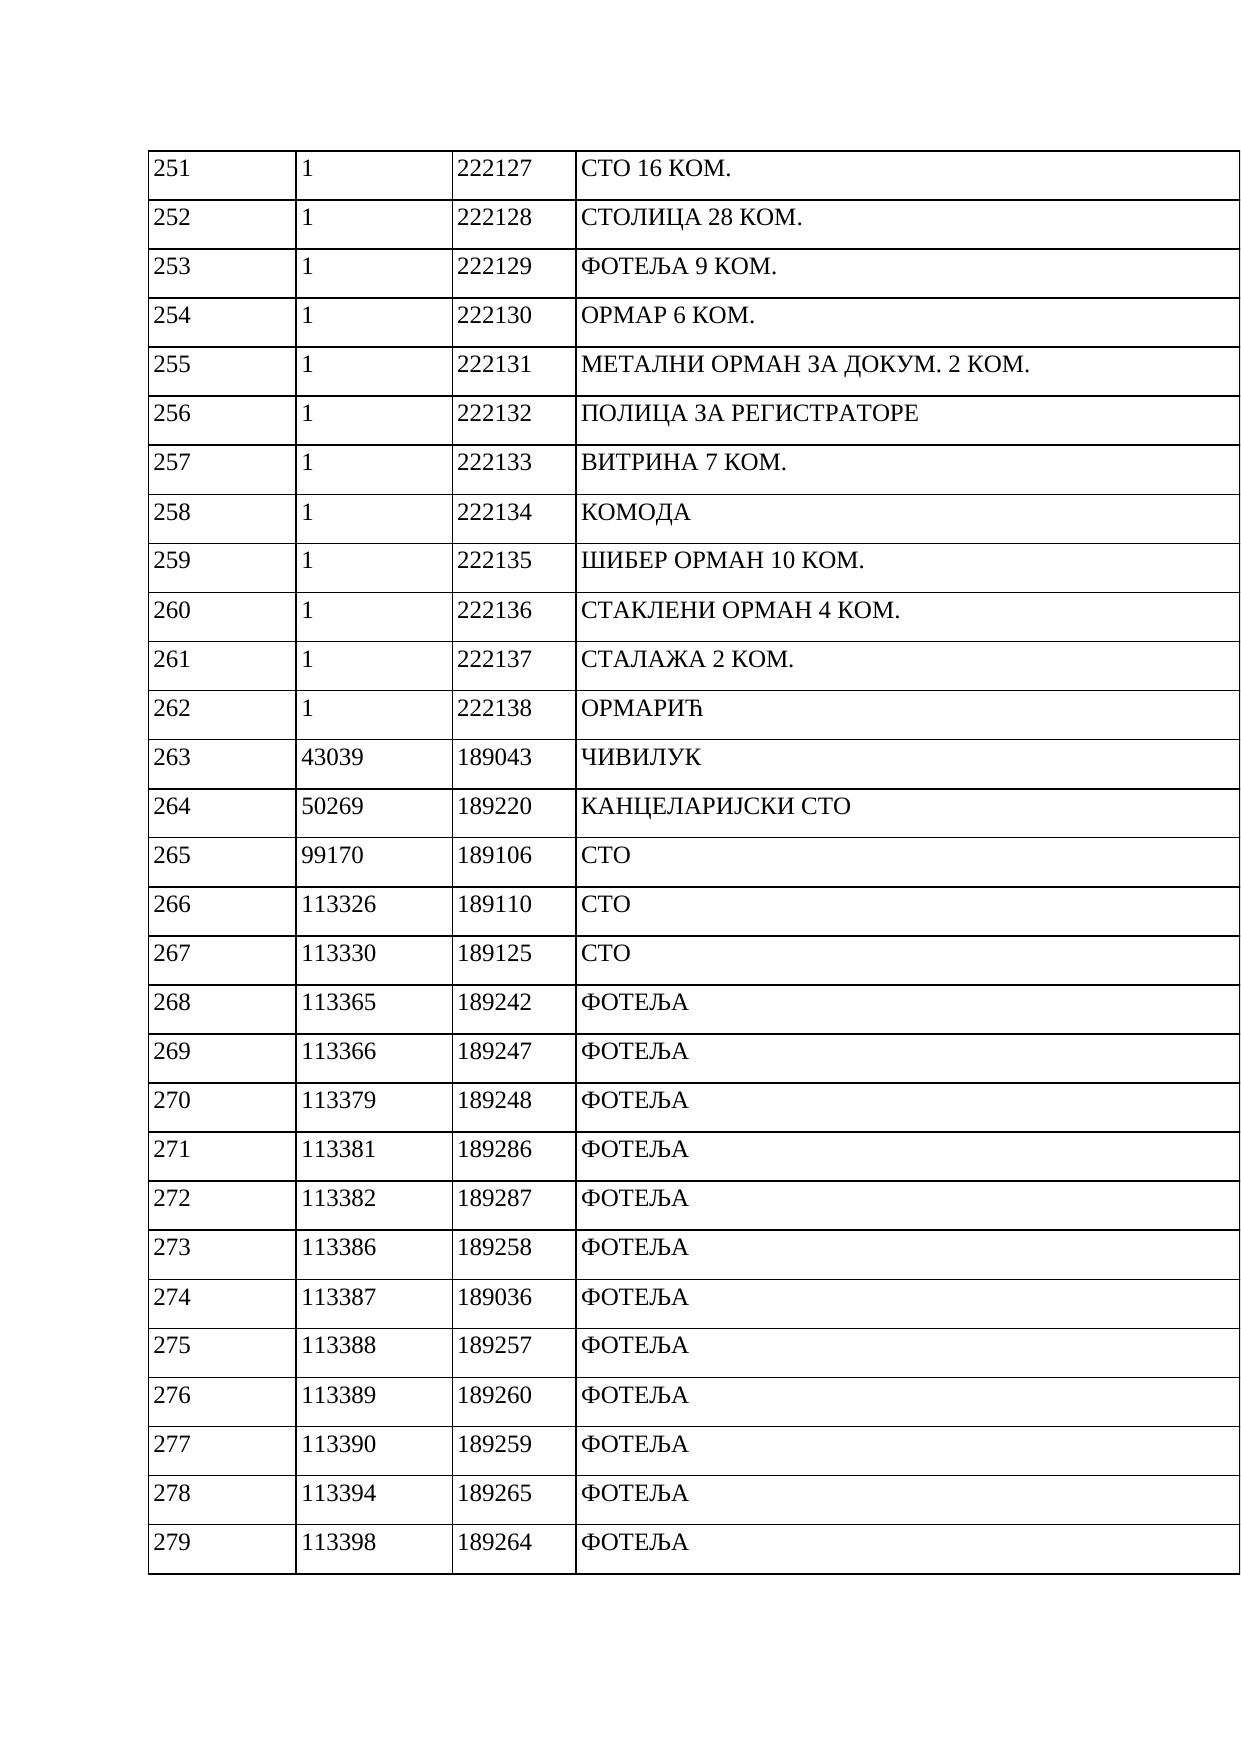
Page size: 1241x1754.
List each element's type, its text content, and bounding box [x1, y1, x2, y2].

table_cell ОРМАР 6 КОМ. [577, 299, 1239, 346]
table_cell ФОТЕЉА [577, 1084, 1239, 1131]
table_cell 1 [297, 348, 452, 395]
table_cell 254 [149, 299, 295, 346]
table_cell 50269 [297, 790, 452, 837]
table_cell ФОТЕЉА 9 КОМ. [577, 250, 1239, 297]
table_cell ФОТЕЉА [577, 1329, 1239, 1377]
table_cell 113365 [297, 986, 452, 1033]
table_cell 267 [149, 937, 295, 984]
table_cell 1 [297, 495, 452, 542]
table_cell 262 [149, 691, 295, 739]
table_cell 189247 [453, 1035, 575, 1082]
table_cell 276 [149, 1378, 295, 1426]
table_cell 113366 [297, 1035, 452, 1082]
table_cell 113394 [297, 1476, 452, 1524]
table_cell ФОТЕЉА [577, 1427, 1239, 1475]
table_cell 264 [149, 790, 295, 837]
table_cell СТОЛИЦА 28 КОМ. [577, 201, 1239, 248]
table_cell 189264 [453, 1525, 575, 1573]
table_cell 278 [149, 1476, 295, 1524]
table_cell 189036 [453, 1280, 575, 1327]
table_cell ФОТЕЉА [577, 1378, 1239, 1426]
table_cell КАНЦЕЛАРИЈСКИ СТО [577, 790, 1239, 837]
table_cell 277 [149, 1427, 295, 1475]
table_cell 271 [149, 1133, 295, 1180]
table_cell 222135 [453, 544, 575, 592]
table_cell 1 [297, 446, 452, 493]
table_cell 256 [149, 397, 295, 444]
table_cell 265 [149, 838, 295, 886]
table_cell 113326 [297, 888, 452, 935]
table_cell ФОТЕЉА [577, 1182, 1239, 1229]
table_cell 113398 [297, 1525, 452, 1573]
table_cell 189286 [453, 1133, 575, 1180]
table_cell 251 [149, 152, 295, 199]
table_cell 274 [149, 1280, 295, 1327]
table_cell 189260 [453, 1378, 575, 1426]
table_cell МЕТАЛНИ ОРМАН ЗА ДОКУМ. 2 КОМ. [577, 348, 1239, 395]
table_cell 222131 [453, 348, 575, 395]
table_cell 255 [149, 348, 295, 395]
table_cell 113381 [297, 1133, 452, 1180]
table_cell ШИБЕР ОРМАН 10 КОМ. [577, 544, 1239, 592]
table_cell 1 [297, 544, 452, 592]
table_cell 113390 [297, 1427, 452, 1475]
table_cell СТАЛАЖА 2 КОМ. [577, 642, 1239, 690]
table_cell 43039 [297, 740, 452, 788]
table_cell 189106 [453, 838, 575, 886]
table_cell 222132 [453, 397, 575, 444]
table_cell 189220 [453, 790, 575, 837]
table_cell 222138 [453, 691, 575, 739]
table_cell 189265 [453, 1476, 575, 1524]
table_cell 266 [149, 888, 295, 935]
table_cell ФОТЕЉА [577, 1035, 1239, 1082]
table_cell СТО [577, 888, 1239, 935]
table_cell 189257 [453, 1329, 575, 1377]
table_cell 222136 [453, 593, 575, 641]
table_cell 261 [149, 642, 295, 690]
table_cell 113386 [297, 1231, 452, 1278]
table_cell ФОТЕЉА [577, 1280, 1239, 1327]
table_cell 189242 [453, 986, 575, 1033]
table_cell 1 [297, 593, 452, 641]
table_cell ФОТЕЉА [577, 1525, 1239, 1573]
table_cell ФОТЕЉА [577, 1231, 1239, 1278]
table_cell ФОТЕЉА [577, 1476, 1239, 1524]
table_cell 275 [149, 1329, 295, 1377]
table_cell 257 [149, 446, 295, 493]
table_cell 279 [149, 1525, 295, 1573]
table_cell 1 [297, 201, 452, 248]
table_cell 1 [297, 642, 452, 690]
table_cell 222137 [453, 642, 575, 690]
table_cell 189259 [453, 1427, 575, 1475]
table_cell 99170 [297, 838, 452, 886]
table_cell ФОТЕЉА [577, 1133, 1239, 1180]
table_cell ПОЛИЦА ЗА РЕГИСТРАТОРЕ [577, 397, 1239, 444]
table_cell СТАКЛЕНИ ОРМАН 4 КОМ. [577, 593, 1239, 641]
table_cell СТО [577, 937, 1239, 984]
table_cell 222129 [453, 250, 575, 297]
table_cell 113382 [297, 1182, 452, 1229]
table_cell 189287 [453, 1182, 575, 1229]
table_cell 222127 [453, 152, 575, 199]
table_cell 1 [297, 691, 452, 739]
table_cell 269 [149, 1035, 295, 1082]
table_cell 260 [149, 593, 295, 641]
table_cell ВИТРИНА 7 КОМ. [577, 446, 1239, 493]
table_cell 222134 [453, 495, 575, 542]
table_cell 113379 [297, 1084, 452, 1131]
table_cell 113387 [297, 1280, 452, 1327]
table_cell 189258 [453, 1231, 575, 1278]
table_cell 259 [149, 544, 295, 592]
table_cell 272 [149, 1182, 295, 1229]
table_cell 1 [297, 397, 452, 444]
table_cell 1 [297, 250, 452, 297]
table_cell 189248 [453, 1084, 575, 1131]
table_cell 1 [297, 152, 452, 199]
table_cell СТО [577, 838, 1239, 886]
table_cell СТО 16 КОМ. [577, 152, 1239, 199]
table_cell КОМОДА [577, 495, 1239, 542]
table_cell 263 [149, 740, 295, 788]
table_cell ОРМАРИЋ [577, 691, 1239, 739]
table_cell 222130 [453, 299, 575, 346]
table_cell 273 [149, 1231, 295, 1278]
table_cell 113389 [297, 1378, 452, 1426]
table_cell 258 [149, 495, 295, 542]
table_cell 113330 [297, 937, 452, 984]
table_cell 113388 [297, 1329, 452, 1377]
table_cell 1 [297, 299, 452, 346]
table_cell ФОТЕЉА [577, 986, 1239, 1033]
table_cell 270 [149, 1084, 295, 1131]
table_cell 252 [149, 201, 295, 248]
table_cell 222133 [453, 446, 575, 493]
table_cell 189125 [453, 937, 575, 984]
table_cell 189110 [453, 888, 575, 935]
table_cell ЧИВИЛУК [577, 740, 1239, 788]
table_cell 253 [149, 250, 295, 297]
table_cell 189043 [453, 740, 575, 788]
table_cell 268 [149, 986, 295, 1033]
table_cell 222128 [453, 201, 575, 248]
